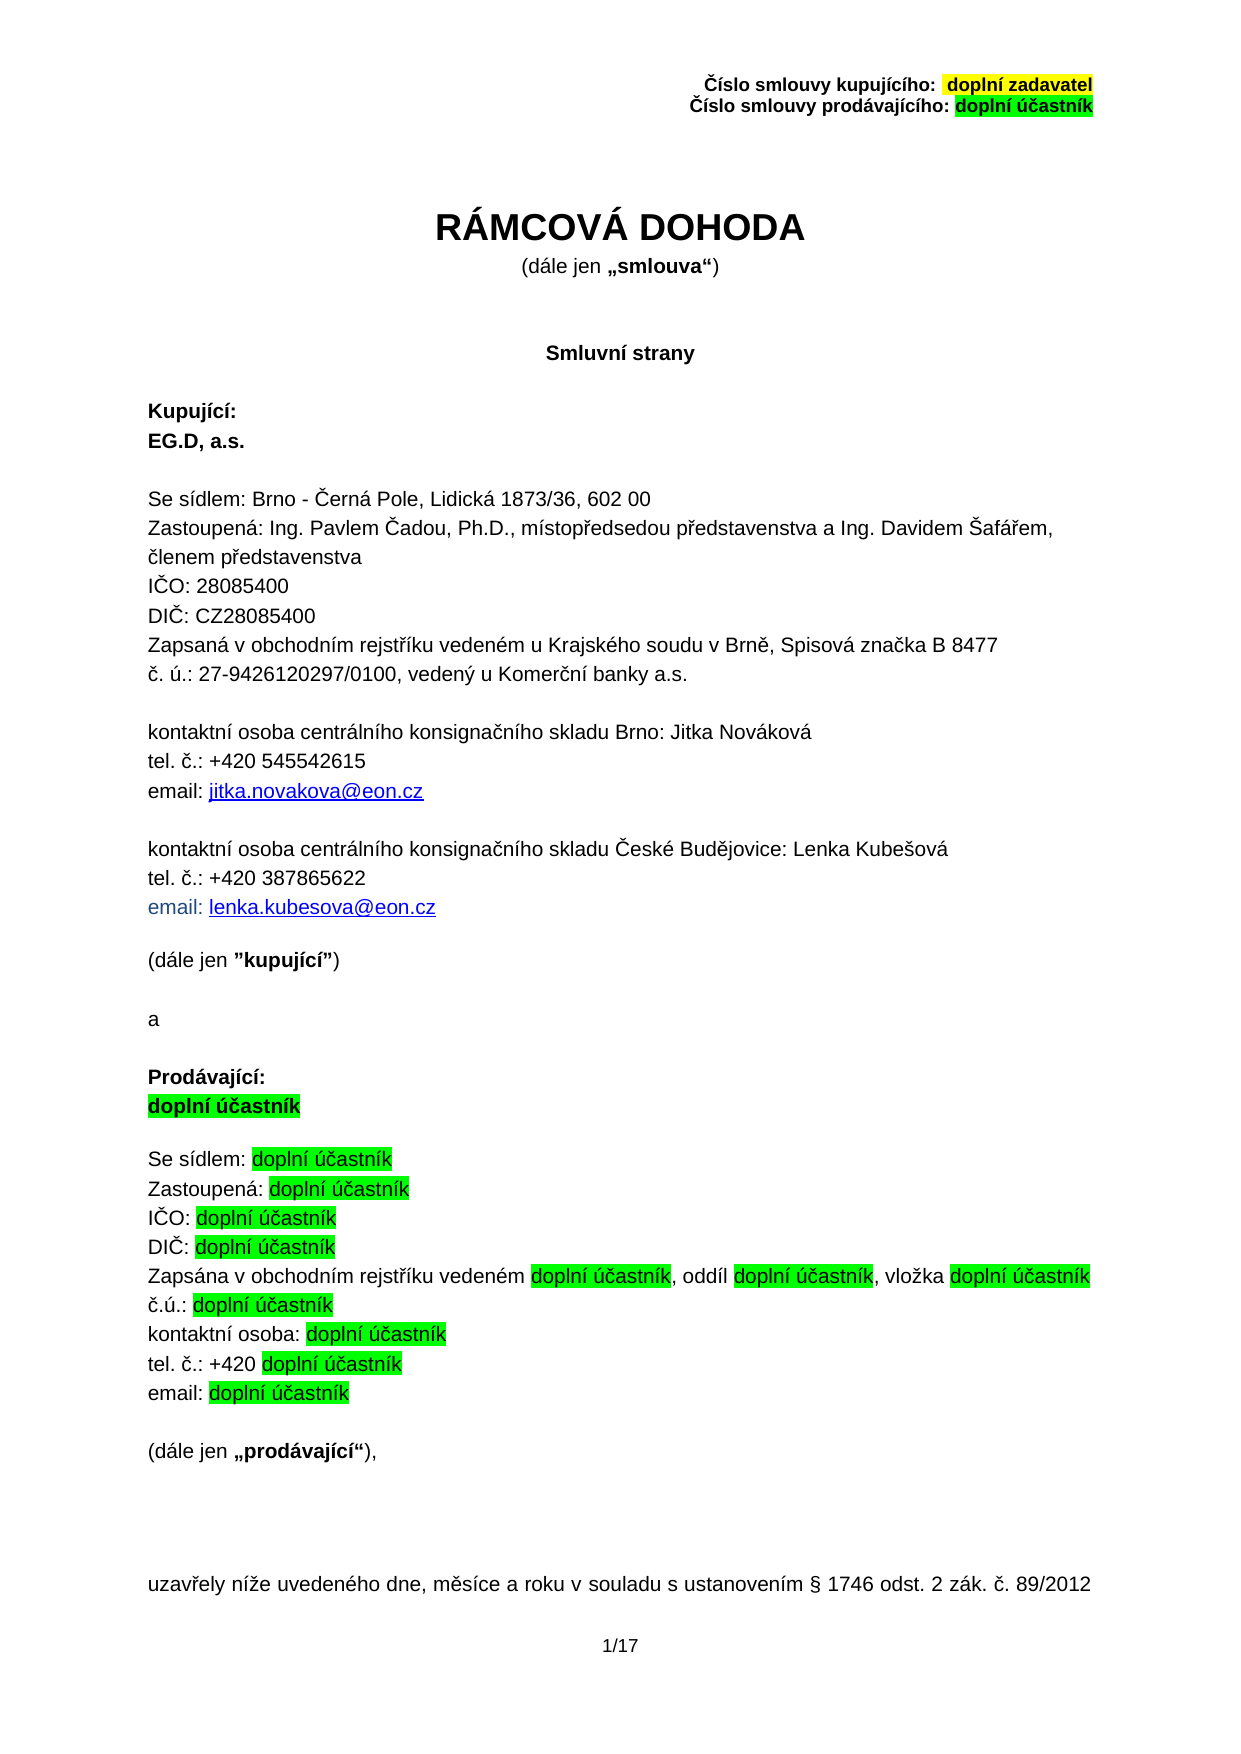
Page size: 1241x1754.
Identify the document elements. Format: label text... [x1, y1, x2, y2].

text (dále jen ”kupující”) [148, 943, 1093, 972]
text Zapsána v obchodním rejstříku vedeném doplní účastník, oddíl doplní účastník, vložka doplní účastník [148, 1259, 1093, 1288]
text IČO: doplní účastník [148, 1200, 1093, 1229]
text kontaktní osoba: doplní účastník [148, 1317, 1093, 1346]
text tel. č.: +420 545542615 [148, 744, 1093, 773]
text EG.D, a.s. [148, 423, 1093, 452]
text kontaktní osoba centrálního konsignačního skladu Brno: Jitka Nováková [148, 715, 1093, 744]
text č.ú.: doplní účastník [148, 1288, 1093, 1317]
text DIČ: CZ28085400 [148, 598, 1093, 627]
text Zastoupená: Ing. Pavlem Čadou, Ph.D., místopředsedou představenstva a Ing. Davidem Šafářem, členem představenstva [148, 511, 1093, 569]
text (dále jen „smlouva“) [148, 248, 1093, 277]
text Zapsaná v obchodním rejstříku vedeném u Krajského soudu v Brně, Spisová značka B 8477 [148, 627, 1093, 657]
text doplní účastník [148, 1089, 1093, 1118]
text kontaktní osoba centrálního konsignačního skladu České Budějovice: Lenka Kubešová [148, 832, 1093, 861]
text a [148, 1001, 1093, 1031]
text Se sídlem: Brno - Černá Pole, Lidická 1873/36, 602 00 [148, 482, 1093, 511]
text Kupující: [148, 394, 1093, 423]
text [148, 1567, 1093, 1596]
text Zastoupená: doplní účastník [148, 1171, 1093, 1200]
text DIČ: doplní účastník [148, 1229, 1093, 1259]
text RÁMCOVÁ DOHODA [148, 205, 1093, 248]
text (dále jen „prodávající“), [148, 1434, 1093, 1463]
text email: lenka.kubesova@eon.cz [148, 890, 1093, 919]
text Smluvní strany [148, 336, 1093, 365]
text Se sídlem: doplní účastník [148, 1142, 1093, 1171]
text email: jitka.novakova@eon.cz [148, 773, 1093, 802]
text Prodávající: [148, 1060, 1093, 1089]
text IČO: 28085400 [148, 569, 1093, 598]
text email: doplní účastník [148, 1375, 1093, 1404]
text č. ú.: 27-9426120297/0100, vedený u Komerční banky a.s. [148, 657, 1093, 686]
text tel. č.: +420 doplní účastník [148, 1346, 1093, 1375]
text tel. č.: +420 387865622 [148, 861, 1093, 890]
